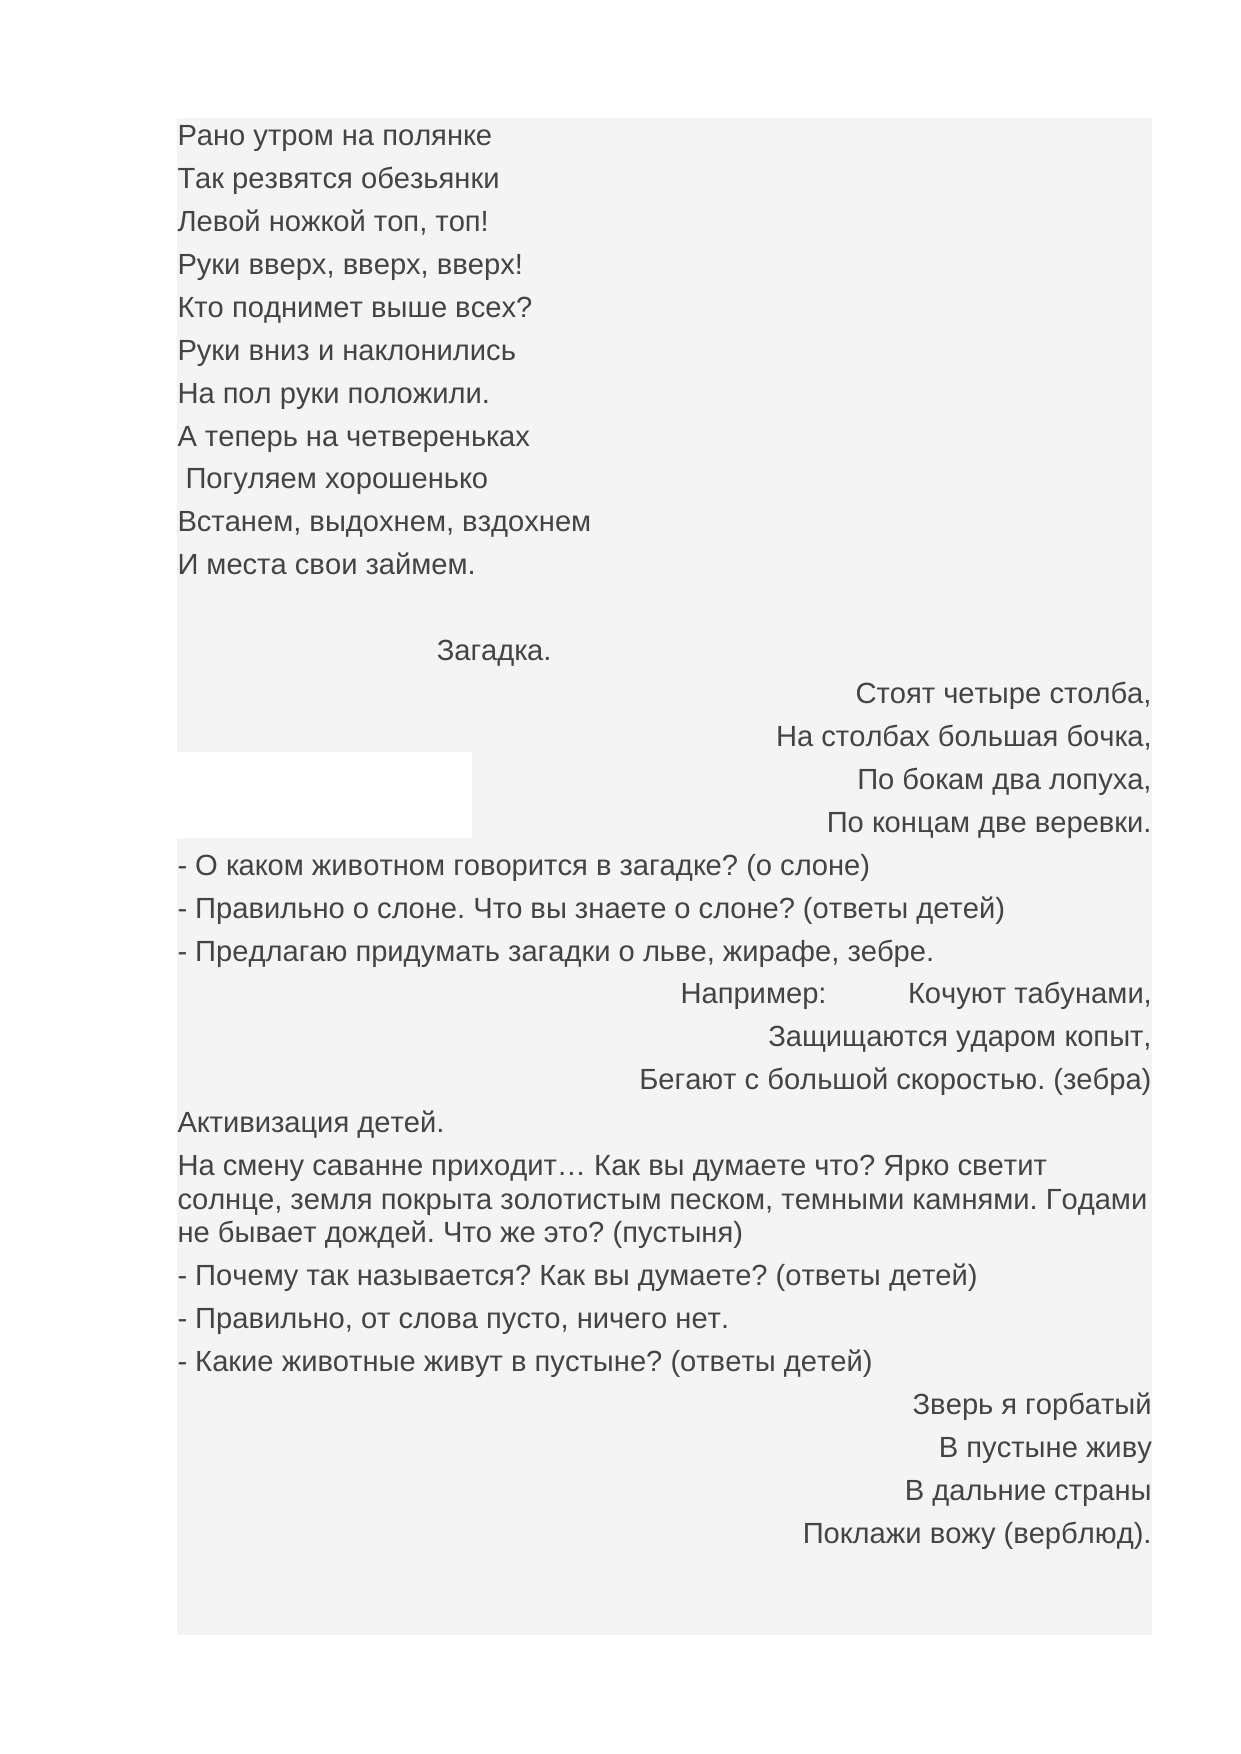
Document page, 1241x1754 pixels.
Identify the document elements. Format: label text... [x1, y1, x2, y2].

text Например: Кочуют табунами, [177, 976, 1152, 1010]
text Зверь я горбатый [177, 1387, 1152, 1420]
text - Какие животные живут в пустыне? (ответы детей) [177, 1344, 1152, 1377]
text По концам две веревки. [472, 805, 1152, 838]
text - О каком животном говорится в загадке? (о слоне) [177, 848, 1152, 881]
text Встанем, выдохнем, вздохнем [177, 504, 1152, 538]
text По бокам два лопуха, [472, 762, 1152, 795]
text Бегают с большой скоростью. (зебра) [177, 1062, 1152, 1096]
text Активизация детей. [177, 1105, 1152, 1139]
text На пол руки положили. [177, 376, 1152, 409]
text Кто поднимет выше всех? [177, 290, 1152, 323]
text - Правильно о слоне. Что вы знаете о слоне? (ответы детей) [177, 891, 1152, 924]
text На столбах большая бочка, [177, 719, 1152, 752]
text На смену саванне приходит… Как вы думаете что? Ярко светит солнце, земля покрыта золотистым песком, темными камнями. Годами не бывает дождей. Что же это? (пустыня) [177, 1148, 1152, 1249]
text И места свои займем. [177, 547, 1152, 581]
text А теперь на четвереньках [177, 418, 1152, 452]
text Защищаются ударом копыт, [177, 1019, 1152, 1053]
text Рано утром на полянке [177, 118, 1152, 152]
text Загадка. [177, 633, 1152, 667]
text Руки вверх, вверх, вверх! [177, 247, 1152, 280]
text Левой ножкой топ, топ! [177, 204, 1152, 237]
text Так резвятся обезьянки [177, 161, 1152, 194]
text - Правильно, от слова пусто, ничего нет. [177, 1301, 1152, 1334]
text - Предлагаю придумать загадки о льве, жирафе, зебре. [177, 933, 1152, 967]
text Стоят четыре столба, [177, 676, 1152, 709]
text Погуляем хорошенько [177, 461, 1152, 495]
text В дальние страны [177, 1473, 1152, 1506]
text Руки вниз и наклонились [177, 333, 1152, 366]
text - Почему так называется? Как вы думаете? (ответы детей) [177, 1258, 1152, 1292]
text Поклажи вожу (верблюд). [177, 1516, 1152, 1549]
text В пустыне живу [177, 1430, 1152, 1463]
